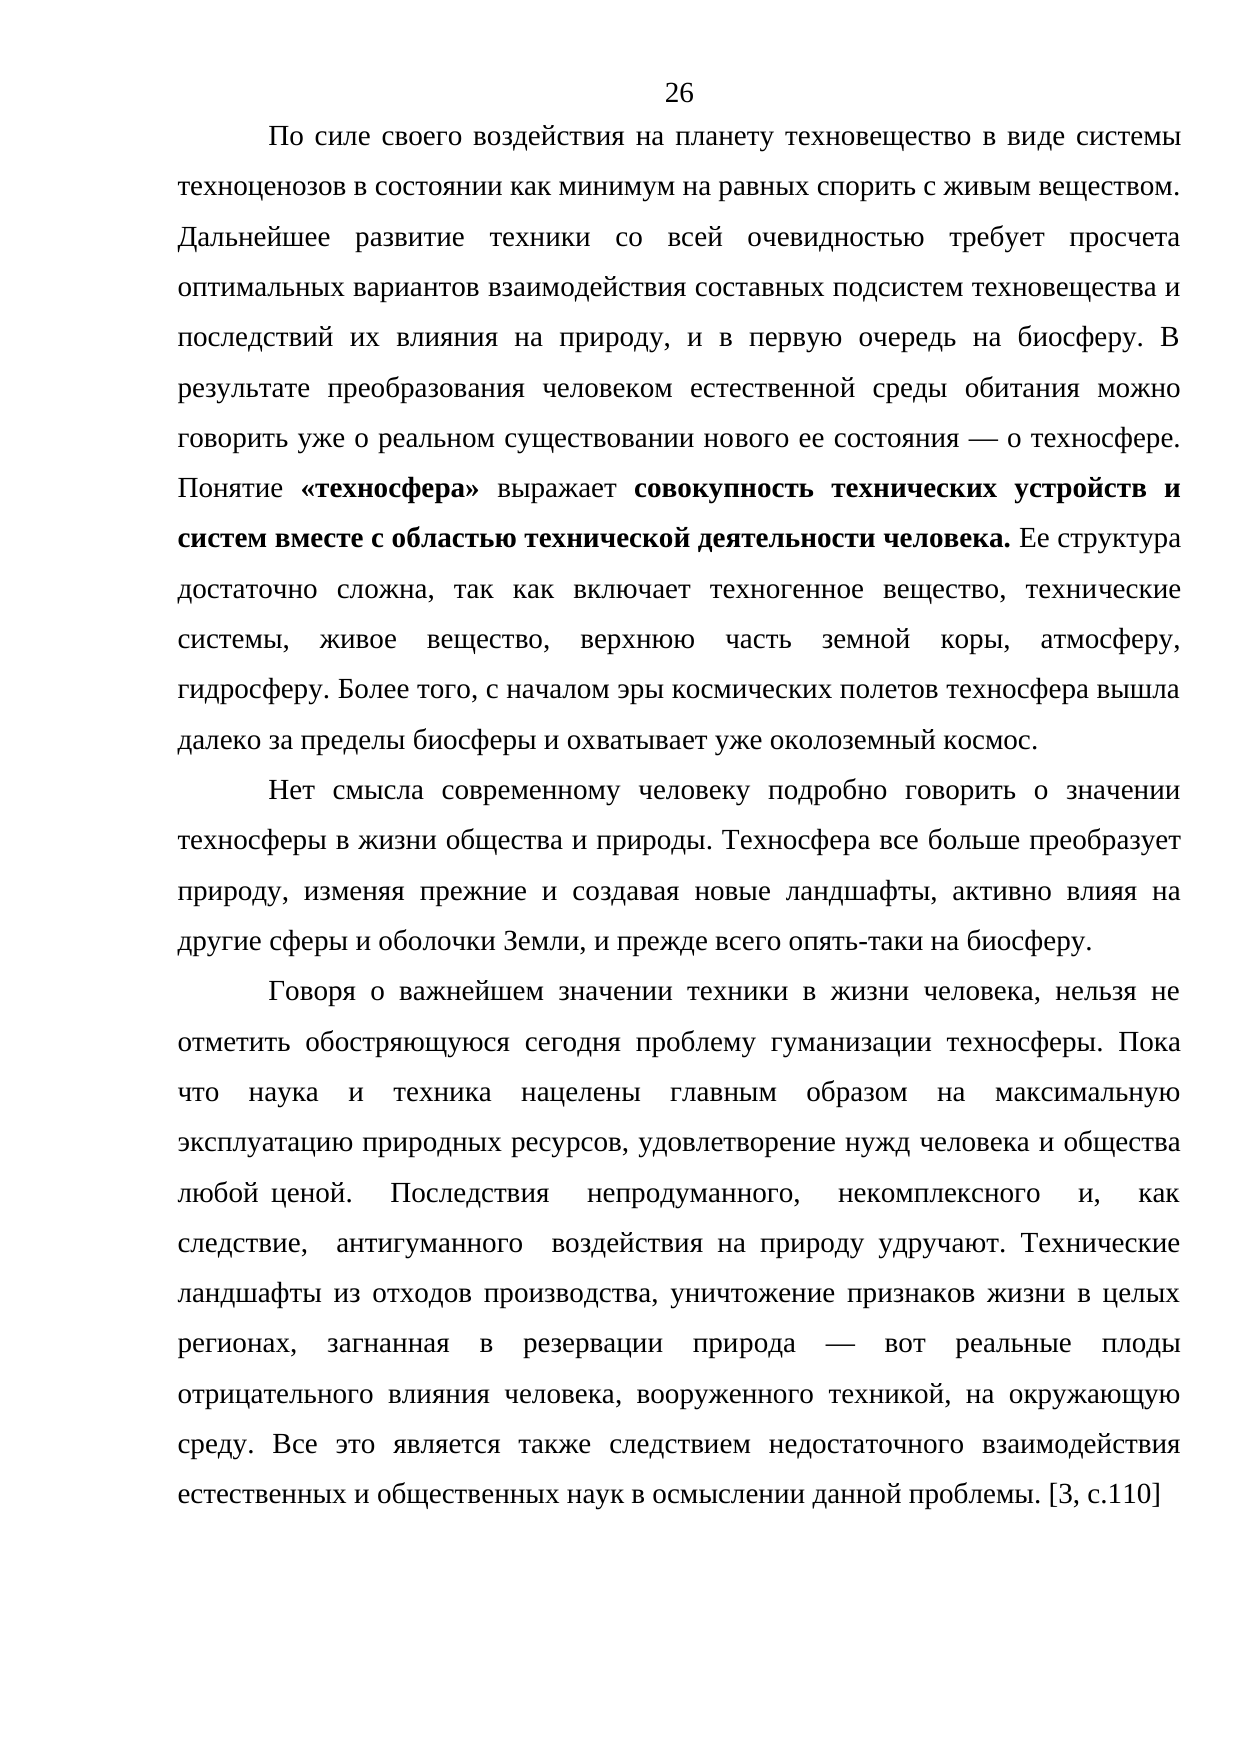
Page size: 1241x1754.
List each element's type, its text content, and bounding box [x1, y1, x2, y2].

text По силе своего воздействия на планету техновещество в виде системы техноценозов в состоянии как минимум на равных спорить с живым веществом. Дальнейшее развитие техники со всей очевидностью требует просчета оптимальных вариантов взаимодействия составных подсистем техновещества и последствий их влияния на природу, и в первую очередь на биосферу. В результате преобразования человеком естественной среды обитания можно говорить уже о реальном существовании нового ее состояния — о техносфере. Понятие «техносфера» выражает совокупность технических устройств и систем вместе с областью технической деятельности человека. Ее структура достаточно сложна, так как включает техногенное вещество, технические системы, живое вещество, верхнюю часть земной коры, атмосферу, гидросферу. Более того, с началом эры космических полетов техносфера вышла далеко за пределы биосферы и охватывает уже околоземный космос. [177, 118, 1181, 755]
text Говоря о важнейшем значении техники в жизни человека, нельзя не отметить обостряющуюся сегодня проблему гуманизации техносферы. Пока что наука и техника нацелены главным образом на максимальную эксплуатацию природных ресурсов, удовлетворение нужд человека и общества любой ценой. Последствия непродуманного, некомплексного и, как следствие, антигуманного воздействия на природу удручают. Технические ландшафты из отходов производства, уничтожение признаков жизни в целых регионах, загнанная в резервации природа — вот реальные плоды отрицательного влияния человека, вооруженного техникой, на окружающую среду. Все это является также следствием недостаточного взаимодействия естественных и общественных наук в осмыслении данной проблемы. [3, с.110] [177, 973, 1181, 1510]
text Нет смысла современному человеку подробно говорить о значении техносферы в жизни общества и природы. Техносфера все больше преобразует природу, изменяя прежние и создавая новые ландшафты, активно влияя на другие сферы и оболочки Земли, и прежде всего опять-таки на биосферу. [177, 772, 1181, 957]
